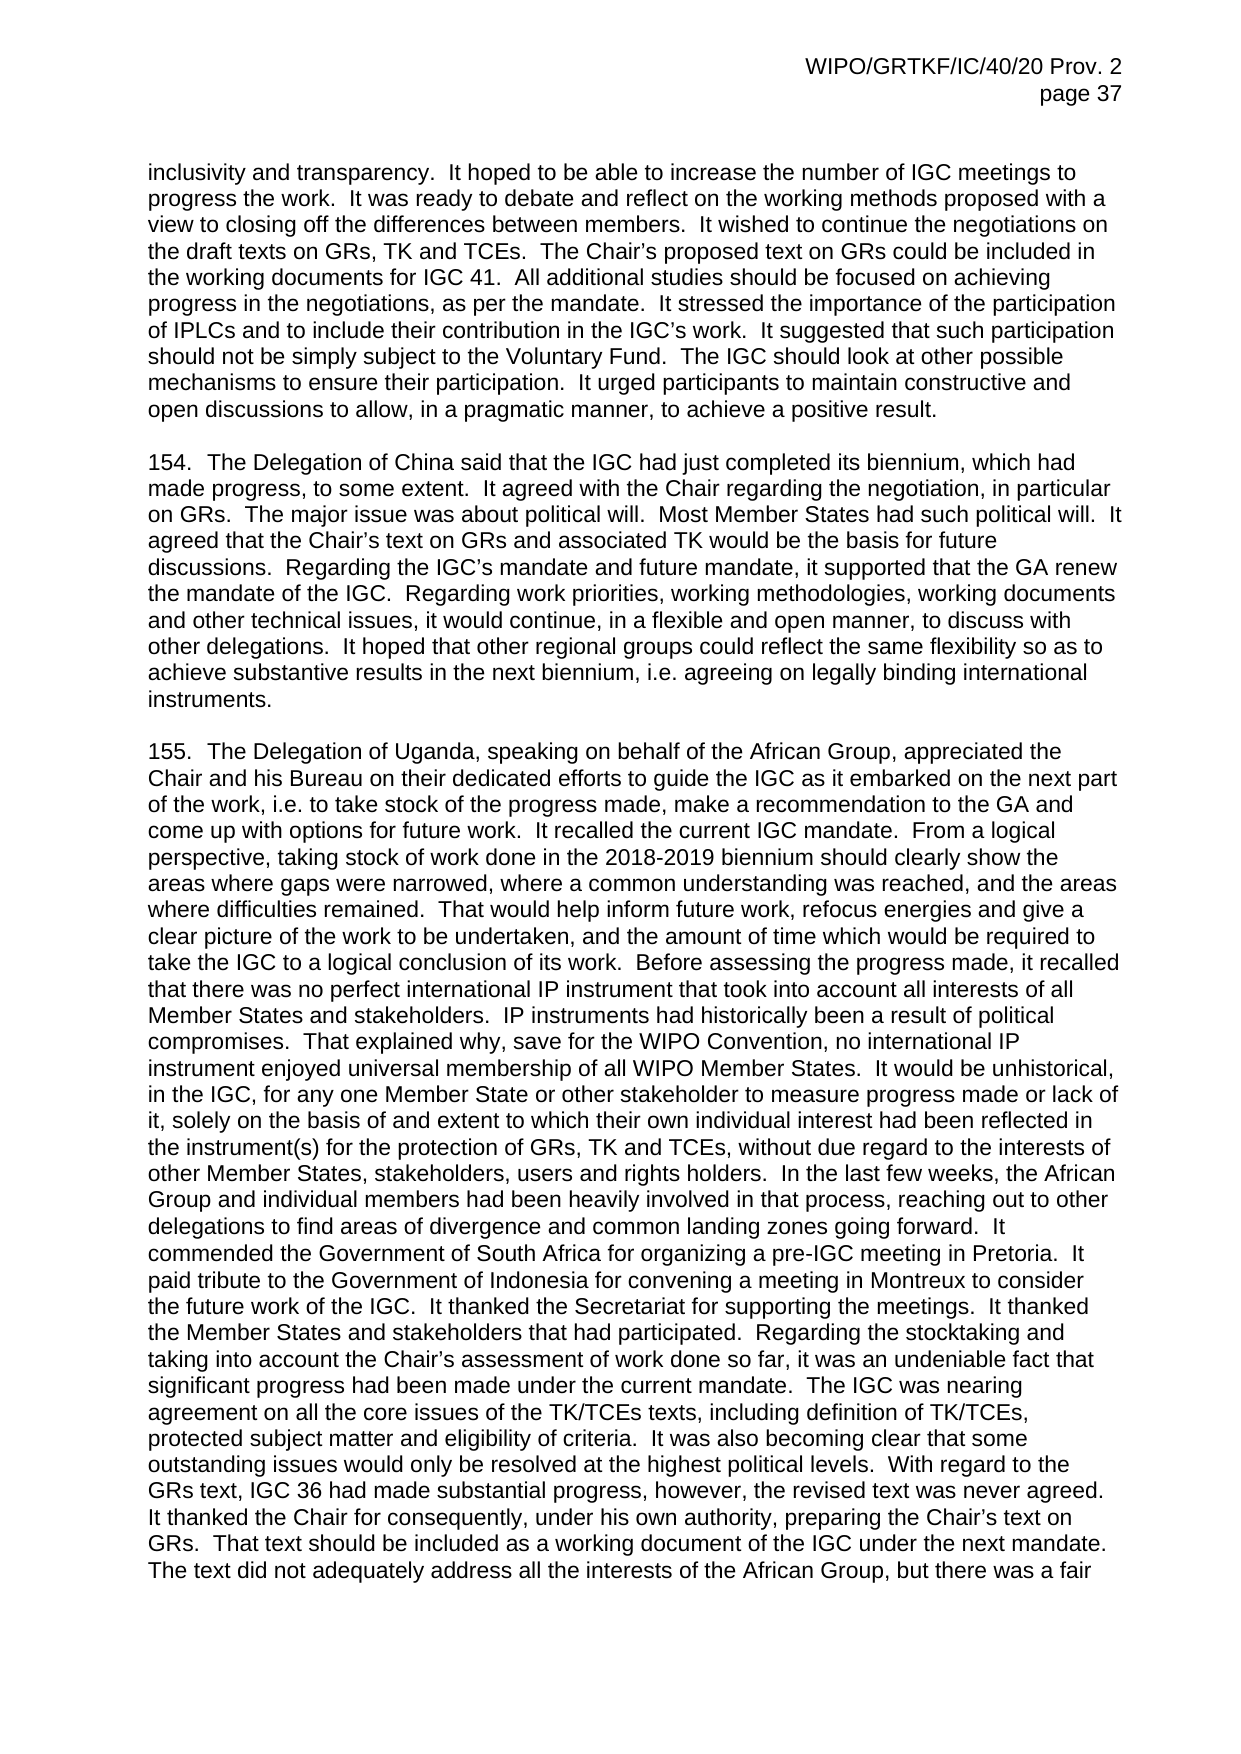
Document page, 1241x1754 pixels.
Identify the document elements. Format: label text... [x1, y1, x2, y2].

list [148, 158, 1122, 422]
list The Delegation of China said that the IGC had just completed its biennium, which had made progress, to some extent. It agreed with the Chair regarding the negotiation, in particular on GRs. The major issue was about political will. Most Member States had such political will. It agreed that the Chair’s text on GRs and associated TK would be the basis for future discussions. Regarding the IGC’s mandate and future mandate, it supported that the GA renew the mandate of the IGC. Regarding work priorities, working methodologies, working documents and other technical issues, it would continue, in a flexible and open manner, to discuss with other delegations. It hoped that other regional groups could reflect the same flexibility so as to achieve substantive results in the next biennium, i.e. agreeing on legally binding international instruments. [148, 448, 1122, 712]
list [148, 738, 1122, 1583]
